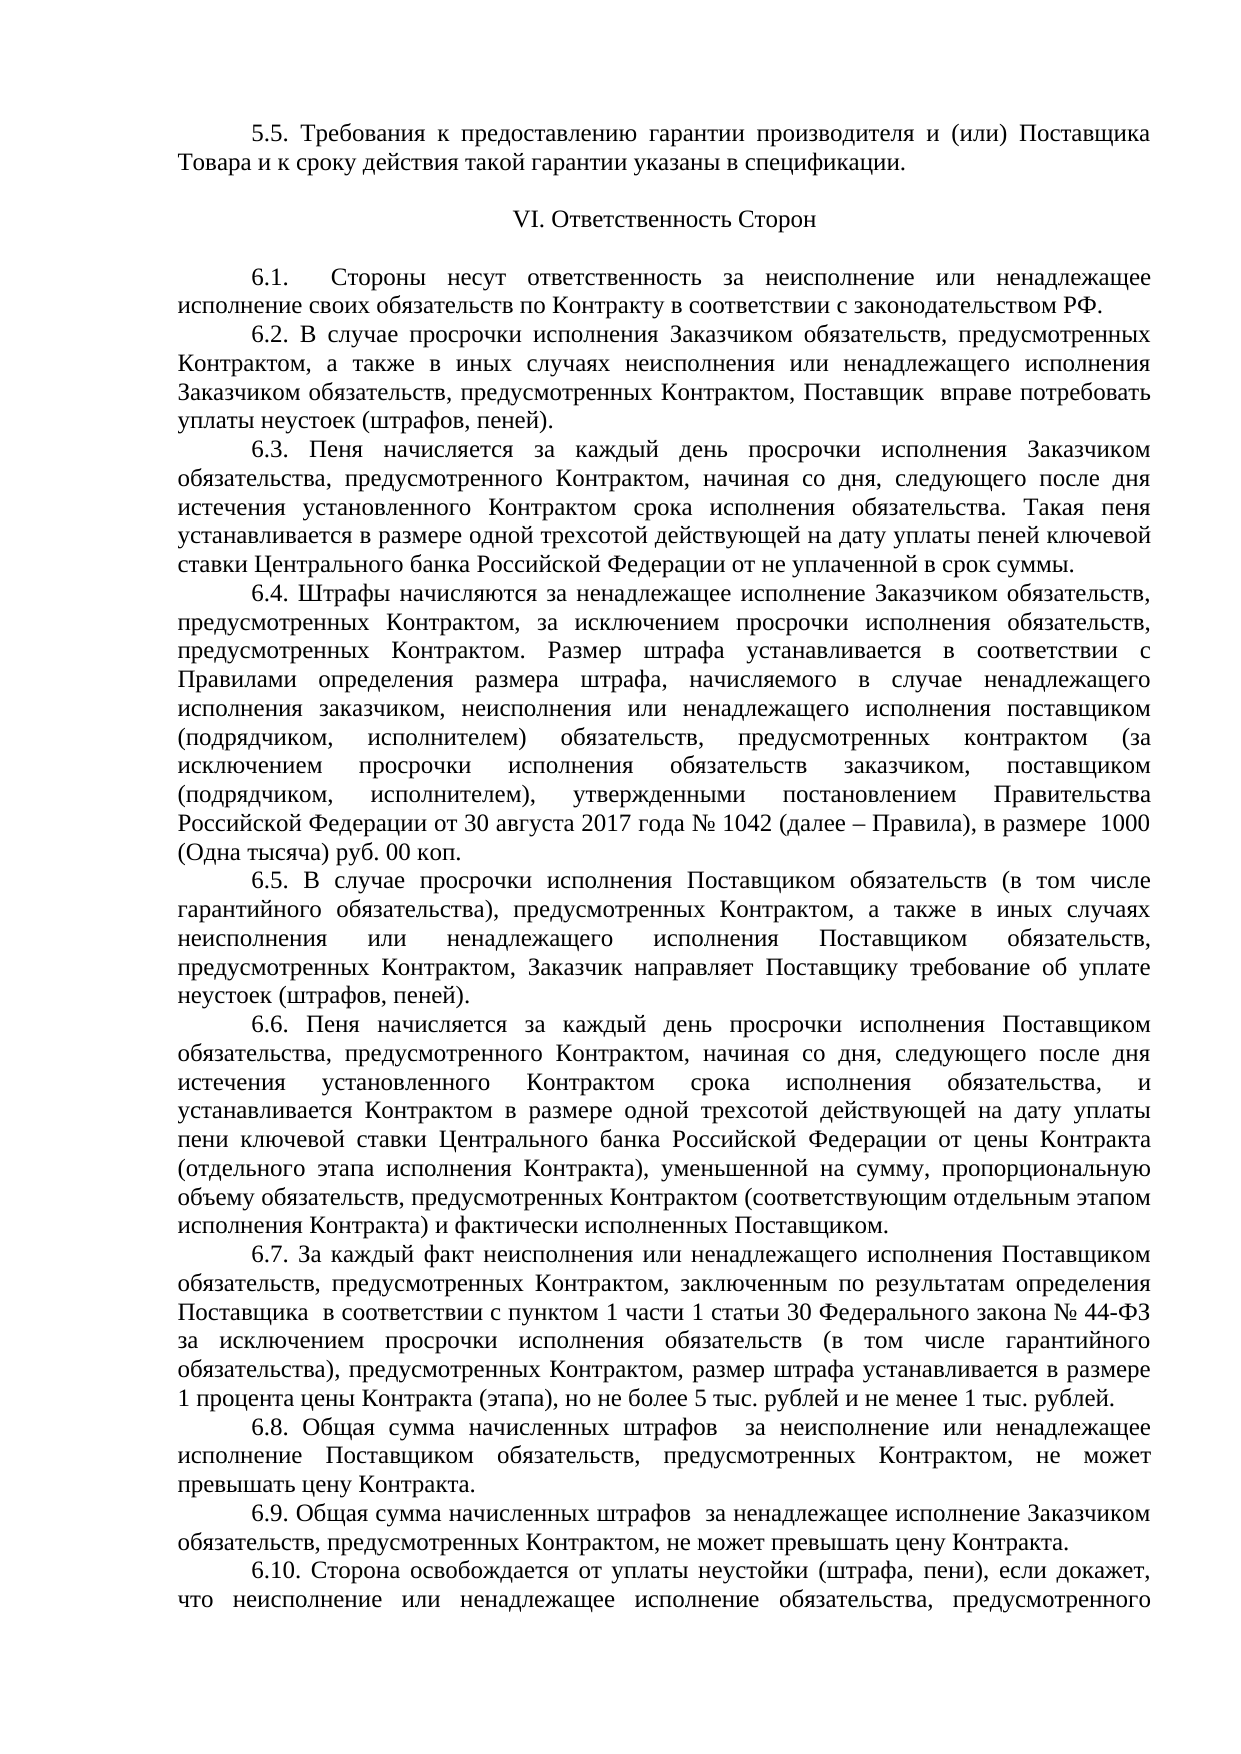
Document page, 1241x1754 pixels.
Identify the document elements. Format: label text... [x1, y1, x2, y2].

text 6.9. Общая сумма начисленных штрафов за ненадлежащее исполнение Заказчиком обязательств, предусмотренных Контрактом, не может превышать цену Контракта. [177, 1498, 1152, 1556]
text 6.7. За каждый факт неисполнения или ненадлежащего исполнения Поставщиком обязательств, предусмотренных Контрактом, заключенным по результатам определения Поставщика в соответствии с пунктом 1 части 1 статьи 30 Федерального закона № 44-ФЗ за исключением просрочки исполнения обязательств (в том числе гарантийного обязательства), предусмотренных Контрактом, размер штрафа устанавливается в размере 1 процента цены Контракта (этапа), но не более 5 тыс. рублей и не менее 1 тыс. рублей. [177, 1239, 1152, 1412]
text 6.6. Пеня начисляется за каждый день просрочки исполнения Поставщиком обязательства, предусмотренного Контрактом, начиная со дня, следующего после дня истечения установленного Контрактом срока исполнения обязательства, и устанавливается Контрактом в размере одной трехсотой действующей на дату уплаты пени ключевой ставки Центрального банка Российской Федерации от цены Контракта (отдельного этапа исполнения Контракта), уменьшенной на сумму, пропорциональную объему обязательств, предусмотренных Контрактом (соответствующим отдельным этапом исполнения Контракта) и фактически исполненных Поставщиком. [177, 1009, 1152, 1239]
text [177, 1556, 1152, 1613]
text 6.1. Стороны несут ответственность за неисполнение или ненадлежащее исполнение своих обязательств по Контракту в соответствии с законодательством РФ. [177, 262, 1152, 319]
text VI. Ответственность Сторон [177, 204, 1152, 233]
text 6.8. Общая сумма начисленных штрафов за неисполнение или ненадлежащее исполнение Поставщиком обязательств, предусмотренных Контрактом, не может превышать цену Контракта. [177, 1412, 1152, 1498]
text 6.4. Штрафы начисляются за ненадлежащее исполнение Заказчиком обязательств, предусмотренных Контрактом, за исключением просрочки исполнения обязательств, предусмотренных Контрактом. Размер штрафа устанавливается в соответствии с Правилами определения размера штрафа, начисляемого в случае ненадлежащего исполнения заказчиком, неисполнения или ненадлежащего исполнения поставщиком (подрядчиком, исполнителем) обязательств, предусмотренных контрактом (за исключением просрочки исполнения обязательств заказчиком, поставщиком (подрядчиком, исполнителем), утвержденными постановлением Правительства Российской Федерации от 30 августа 2017 года № 1042 (далее – Правила), в размере 1000 (Одна тысяча) руб. 00 коп. [177, 578, 1152, 866]
text 6.3. Пеня начисляется за каждый день просрочки исполнения Заказчиком обязательства, предусмотренного Контрактом, начиная со дня, следующего после дня истечения установленного Контрактом срока исполнения обязательства. Такая пеня устанавливается в размере одной трехсотой действующей на дату уплаты пеней ключевой ставки Центрального банка Российской Федерации от не уплаченной в срок суммы. [177, 434, 1152, 578]
text 5.5. Требования к предоставлению гарантии производителя и (или) Поставщика Товара и к сроку действия такой гарантии указаны в спецификации. [177, 118, 1152, 176]
text 6.2. В случае просрочки исполнения Заказчиком обязательств, предусмотренных Контрактом, а также в иных случаях неисполнения или ненадлежащего исполнения Заказчиком обязательств, предусмотренных Контрактом, Поставщик вправе потребовать уплаты неустоек (штрафов, пеней). [177, 319, 1152, 434]
text 6.5. В случае просрочки исполнения Поставщиком обязательств (в том числе гарантийного обязательства), предусмотренных Контрактом, а также в иных случаях неисполнения или ненадлежащего исполнения Поставщиком обязательств, предусмотренных Контрактом, Заказчик направляет Поставщику требование об уплате неустоек (штрафов, пеней). [177, 866, 1152, 1009]
